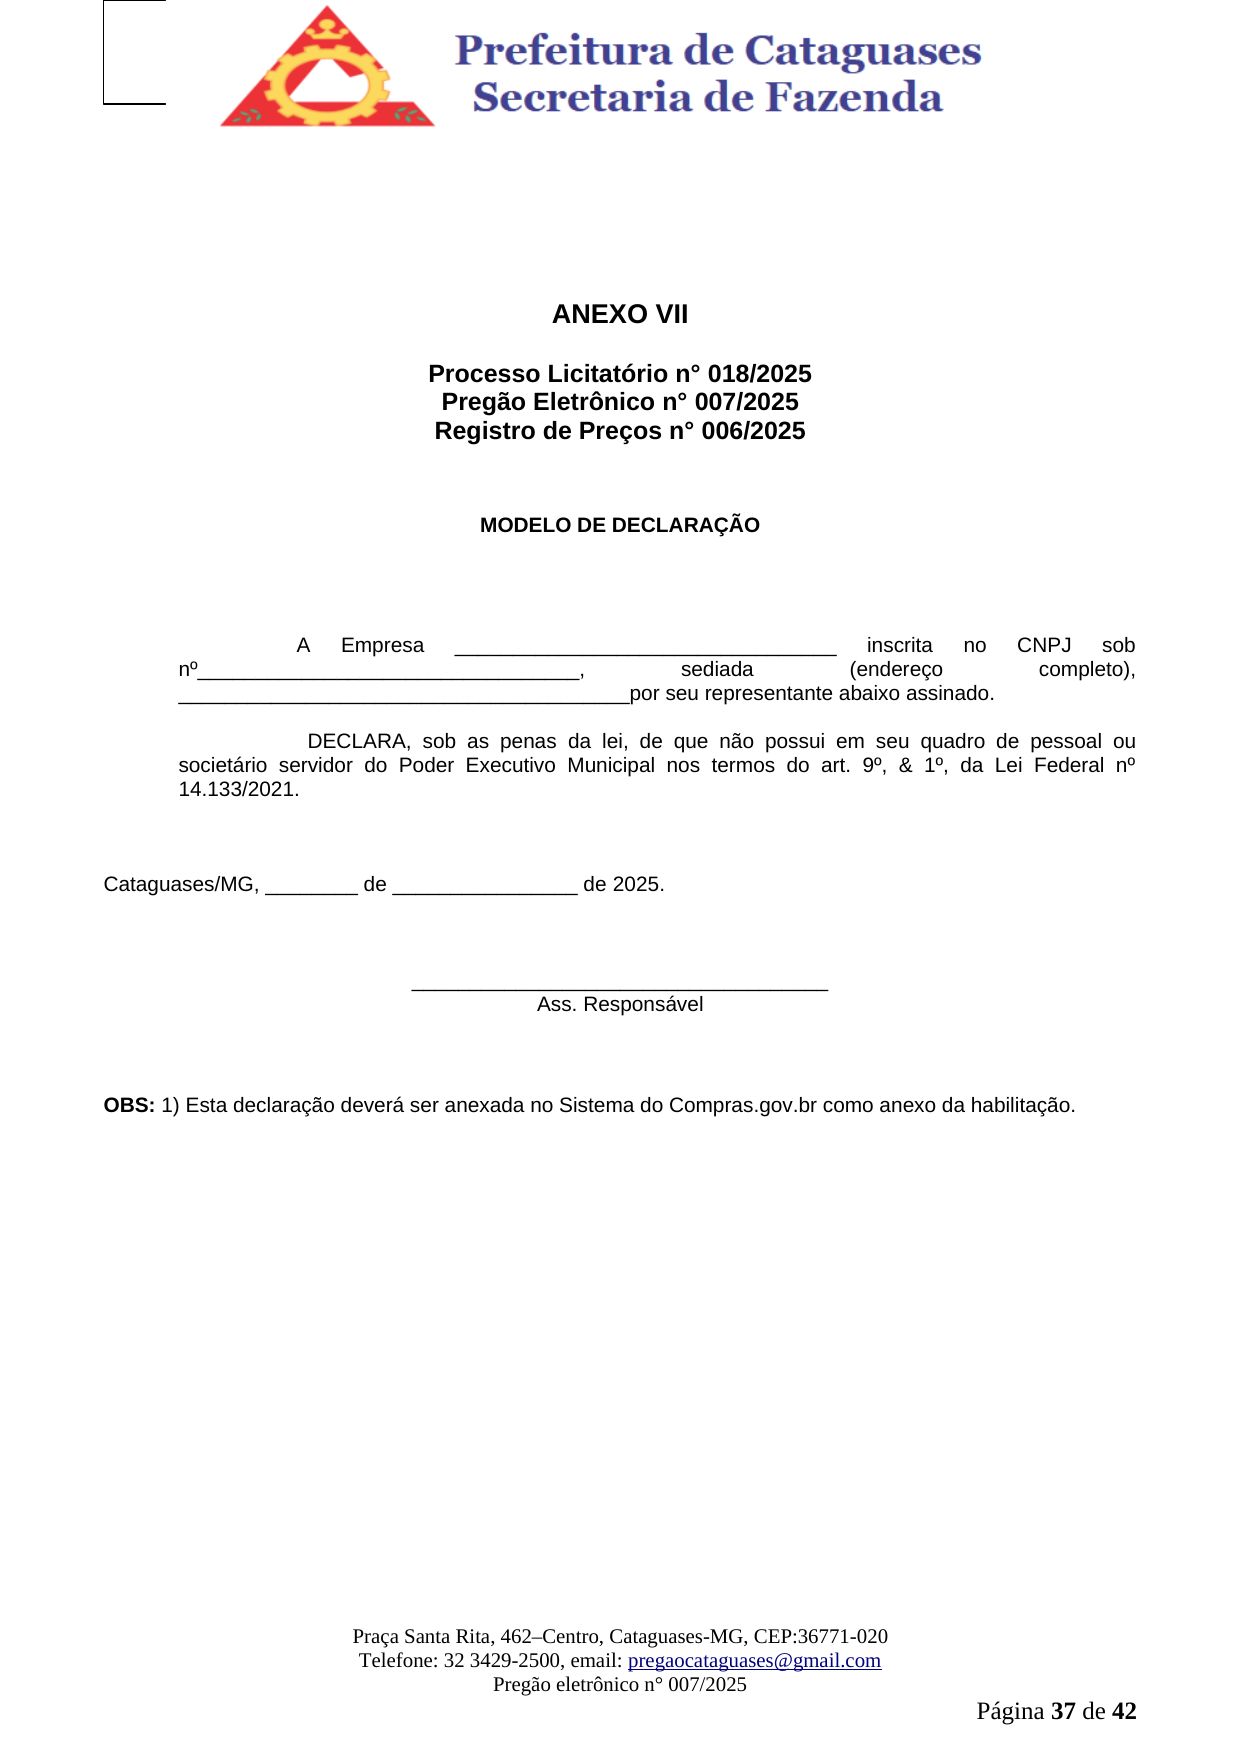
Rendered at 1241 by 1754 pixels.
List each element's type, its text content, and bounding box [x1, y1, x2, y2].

text Cataguases/MG, ________ de ________________ de 2025. [103, 872, 1137, 896]
picture [165, 0, 1075, 148]
text Registro de Preços n° 006/2025 [103, 416, 1137, 445]
text Ass. Responsável [103, 992, 1137, 1016]
text OBS: 1) Esta declaração deverá ser anexada no Sistema do Compras.gov.br como anexo da habilitação. [103, 1093, 1137, 1117]
text A Empresa _________________________________ inscrita no CNPJ sob nº_________________________________, sediada (endereço completo), _______________________________________por seu representante abaixo assinado. [178, 633, 1137, 704]
text Processo Licitatório n° 018/2025 [103, 358, 1137, 387]
text ____________________________________ [103, 968, 1137, 992]
text DECLARA, sob as penas da lei, de que não possui em seu quadro de pessoal ou societário servidor do Poder Executivo Municipal nos termos do art. 9º, & 1º, da Lei Federal nº 14.133/2021. [178, 728, 1137, 800]
text Pregão Eletrônico n° 007/2025 [103, 387, 1137, 416]
text MODELO DE DECLARAÇÃO [103, 513, 1137, 537]
text ANEXO VII [103, 298, 1137, 330]
